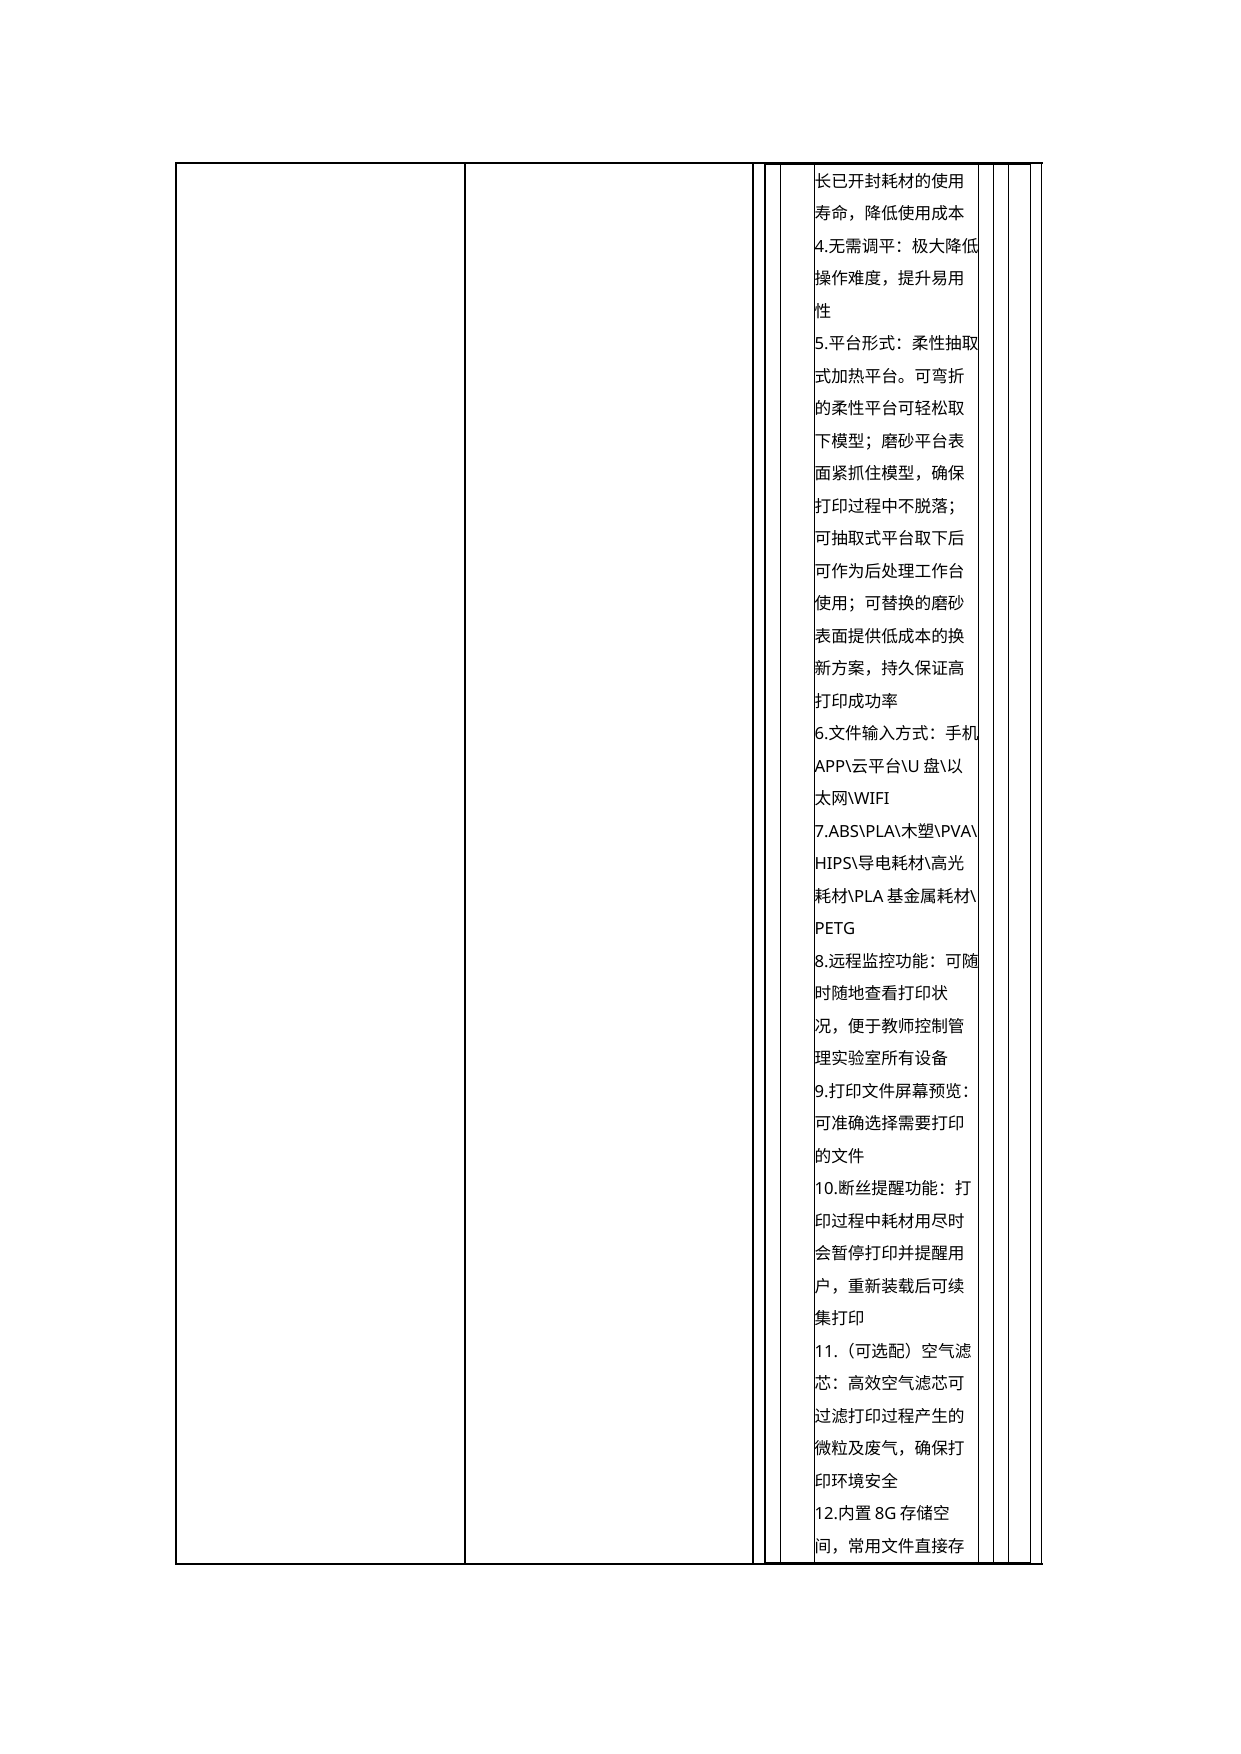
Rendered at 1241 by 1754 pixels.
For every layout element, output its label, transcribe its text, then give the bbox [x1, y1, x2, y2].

table_cell [1009, 165, 1030, 1562]
table_cell [781, 165, 814, 1562]
table_cell [754, 164, 764, 1563]
table_cell [815, 165, 978, 1562]
table_cell [994, 165, 1008, 1562]
table_cell [466, 164, 752, 1563]
table_cell 1 [177, 164, 464, 1563]
table_cell [1031, 164, 1041, 1563]
table_cell [766, 165, 780, 1562]
table_cell [979, 165, 993, 1562]
